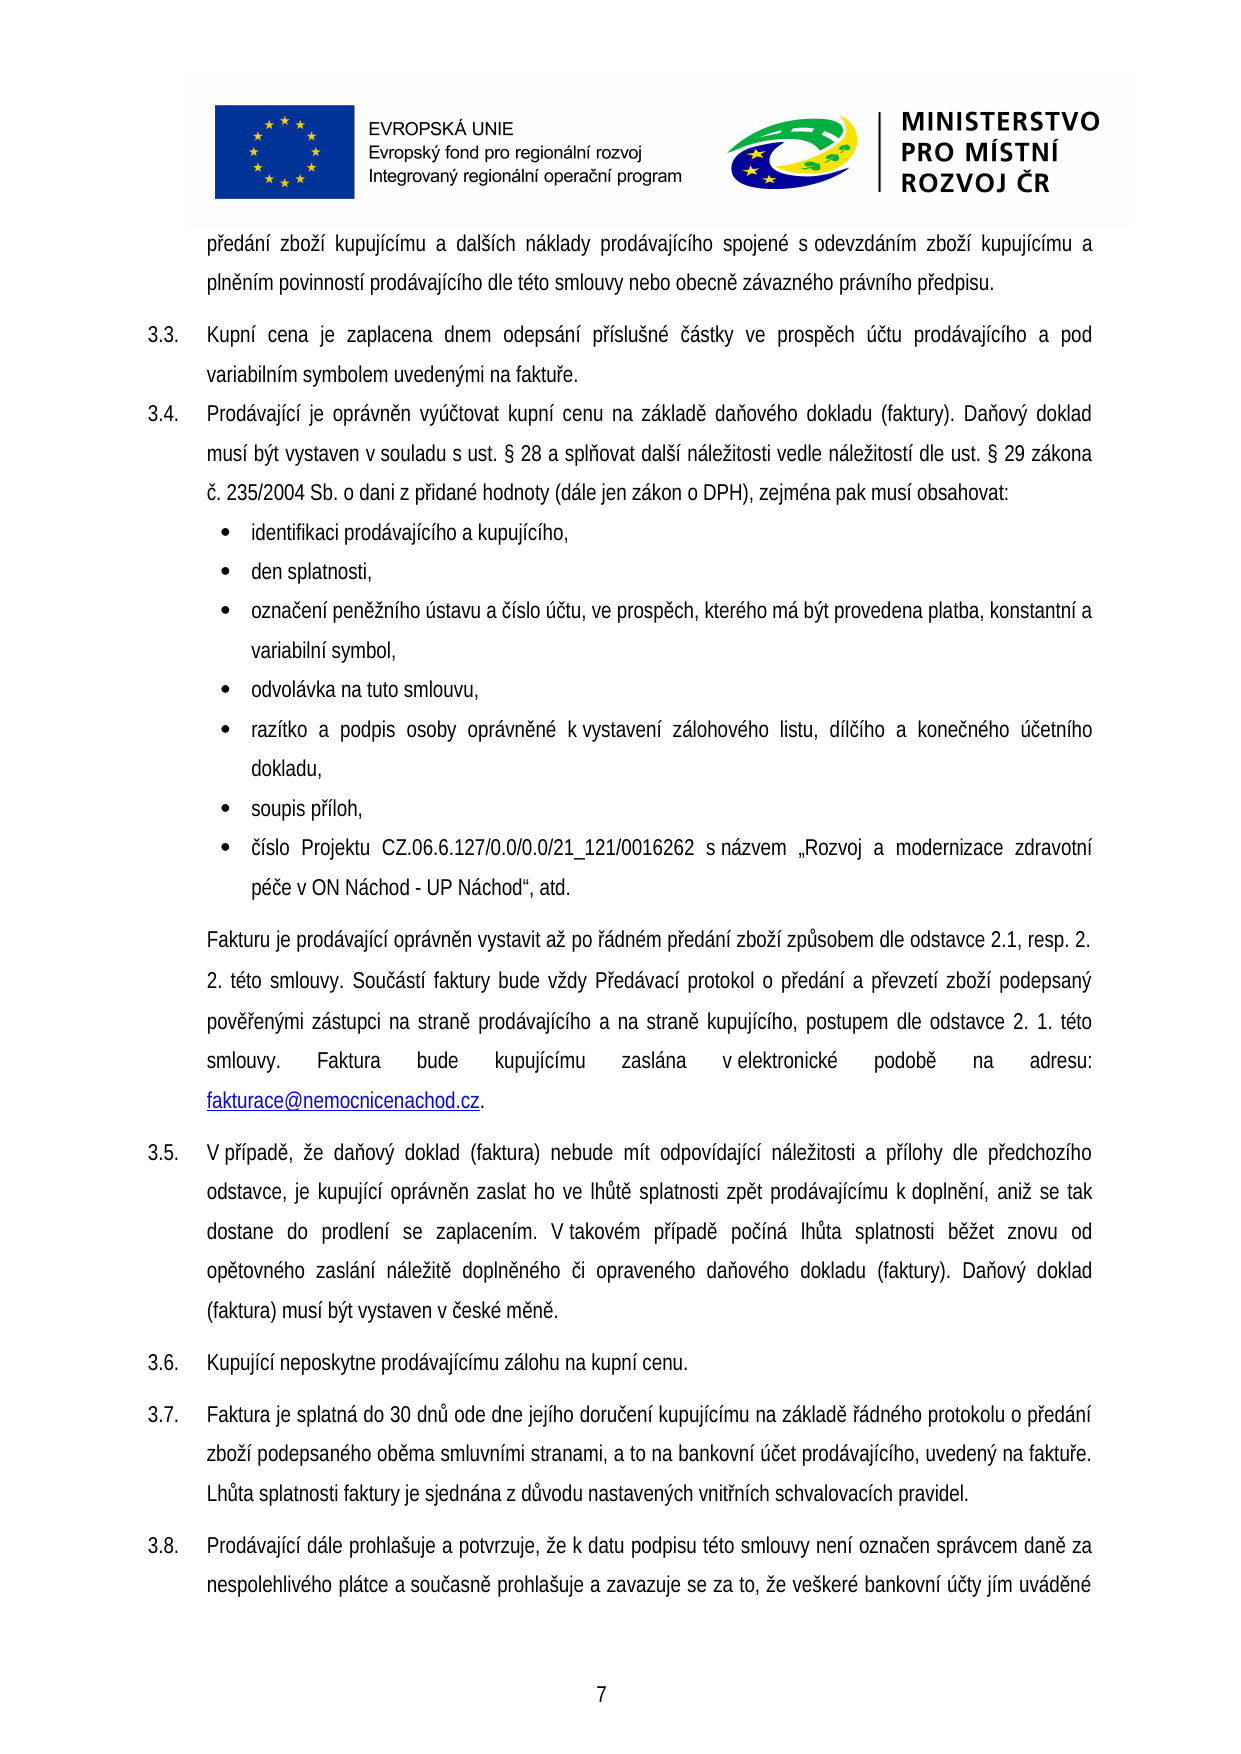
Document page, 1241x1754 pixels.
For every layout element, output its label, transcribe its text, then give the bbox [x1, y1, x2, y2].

list číslo Projektu CZ.06.6.127/0.0/0.0/21_121/0016262 s názvem „Rozvoj a modernizace zdravotní péče v ON Náchod - UP Náchod“, atd. [221, 834, 1093, 900]
list identifikaci prodávajícího a kupujícího, [221, 518, 1093, 545]
list Kupní cena je zaplacena dnem odepsání příslušné částky ve prospěch účtu prodávajícího a pod variabilním symbolem uvedenými na faktuře. [148, 321, 1093, 387]
list odvolávka na tuto smlouvu, [221, 676, 1093, 703]
list V případě, že daňový doklad (faktura) nebude mít odpovídající náležitosti a přílohy dle předchozího odstavce, je kupující oprávněn zaslat ho ve lhůtě splatnosti zpět prodávajícímu k doplnění, aniž se tak dostane do prodlení se zaplacením. V takovém případě počíná lhůta splatnosti běžet znovu od opětovného zaslání náležitě doplněného či opraveného daňového dokladu (faktury). Daňový doklad (faktura) musí být vystaven v české měně. [148, 1139, 1093, 1323]
list razítko a podpis osoby oprávněné k vystavení zálohového listu, dílčího a konečného účetního dokladu, [221, 716, 1093, 782]
list soupis příloh, [221, 795, 1093, 821]
list den splatnosti, [221, 558, 1093, 584]
text 3.6. Kupující neposkytne prodávajícímu zálohu na kupní cenu. [148, 1349, 1093, 1375]
list Prodávající je oprávněn vyúčtovat kupní cenu na základě daňového dokladu (faktury). Daňový doklad musí být vystaven v souladu s ust. § 28 a splňovat další náležitosti vedle náležitostí dle ust. § 29 zákona č. 235/2004 Sb. o dani z přidané hodnoty (dále jen zákon o DPH), zejména pak musí obsahovat: [148, 400, 1093, 505]
list Faktura je splatná do 30 dnů ode dne jejího doručení kupujícímu na základě řádného protokolu o předání zboží podepsaného oběma smluvními stranami, a to na bankovní účet prodávajícího, uvedený na faktuře. Lhůta splatnosti faktury je sjednána z důvodu nastavených vnitřních schvalovacích pravidel. [148, 1401, 1093, 1506]
picture [184, 73, 1130, 230]
text Fakturu je prodávající oprávněn vystavit až po řádném předání zboží způsobem dle odstavce 2.1, resp. 2. 2. této smlouvy. Součástí faktury bude vždy Předávací protokol o předání a převzetí zboží podepsaný pověřenými zástupci na straně prodávajícího a na straně kupujícího, postupem dle odstavce 2. 1. této smlouvy. Faktura bude kupujícímu zaslána v elektronické podobě na adresu: fakturace@nemocnicenachod.cz. [169, 926, 1093, 1113]
list označení peněžního ústavu a číslo účtu, ve prospěch, kterého má být provedena platba, konstantní a variabilní symbol, [221, 597, 1093, 663]
